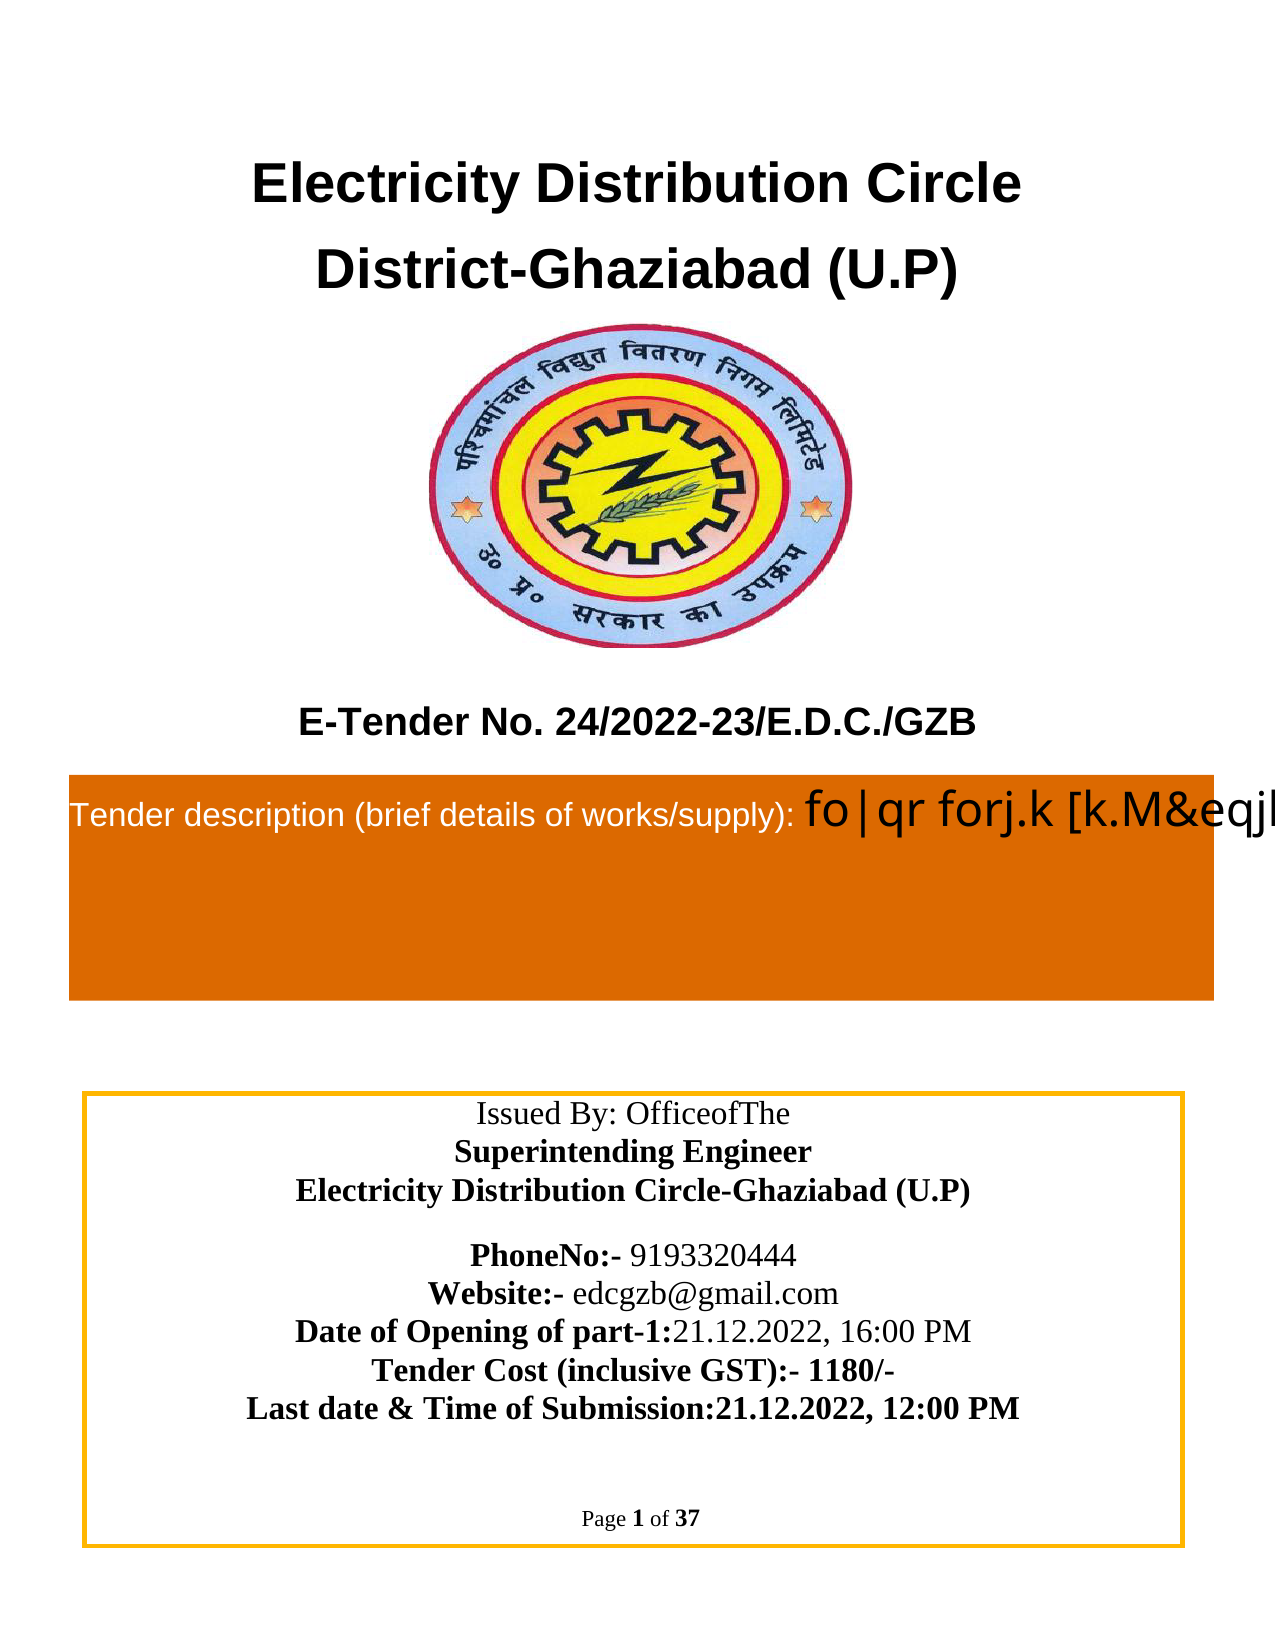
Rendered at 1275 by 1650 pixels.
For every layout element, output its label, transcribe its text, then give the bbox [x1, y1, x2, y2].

text E-Tender No. 24/2022-23/E.D.C./GZB [251, 698, 1024, 744]
text Electricity Distribution Circle District-Ghaziabad (U.P) [251, 150, 1024, 300]
